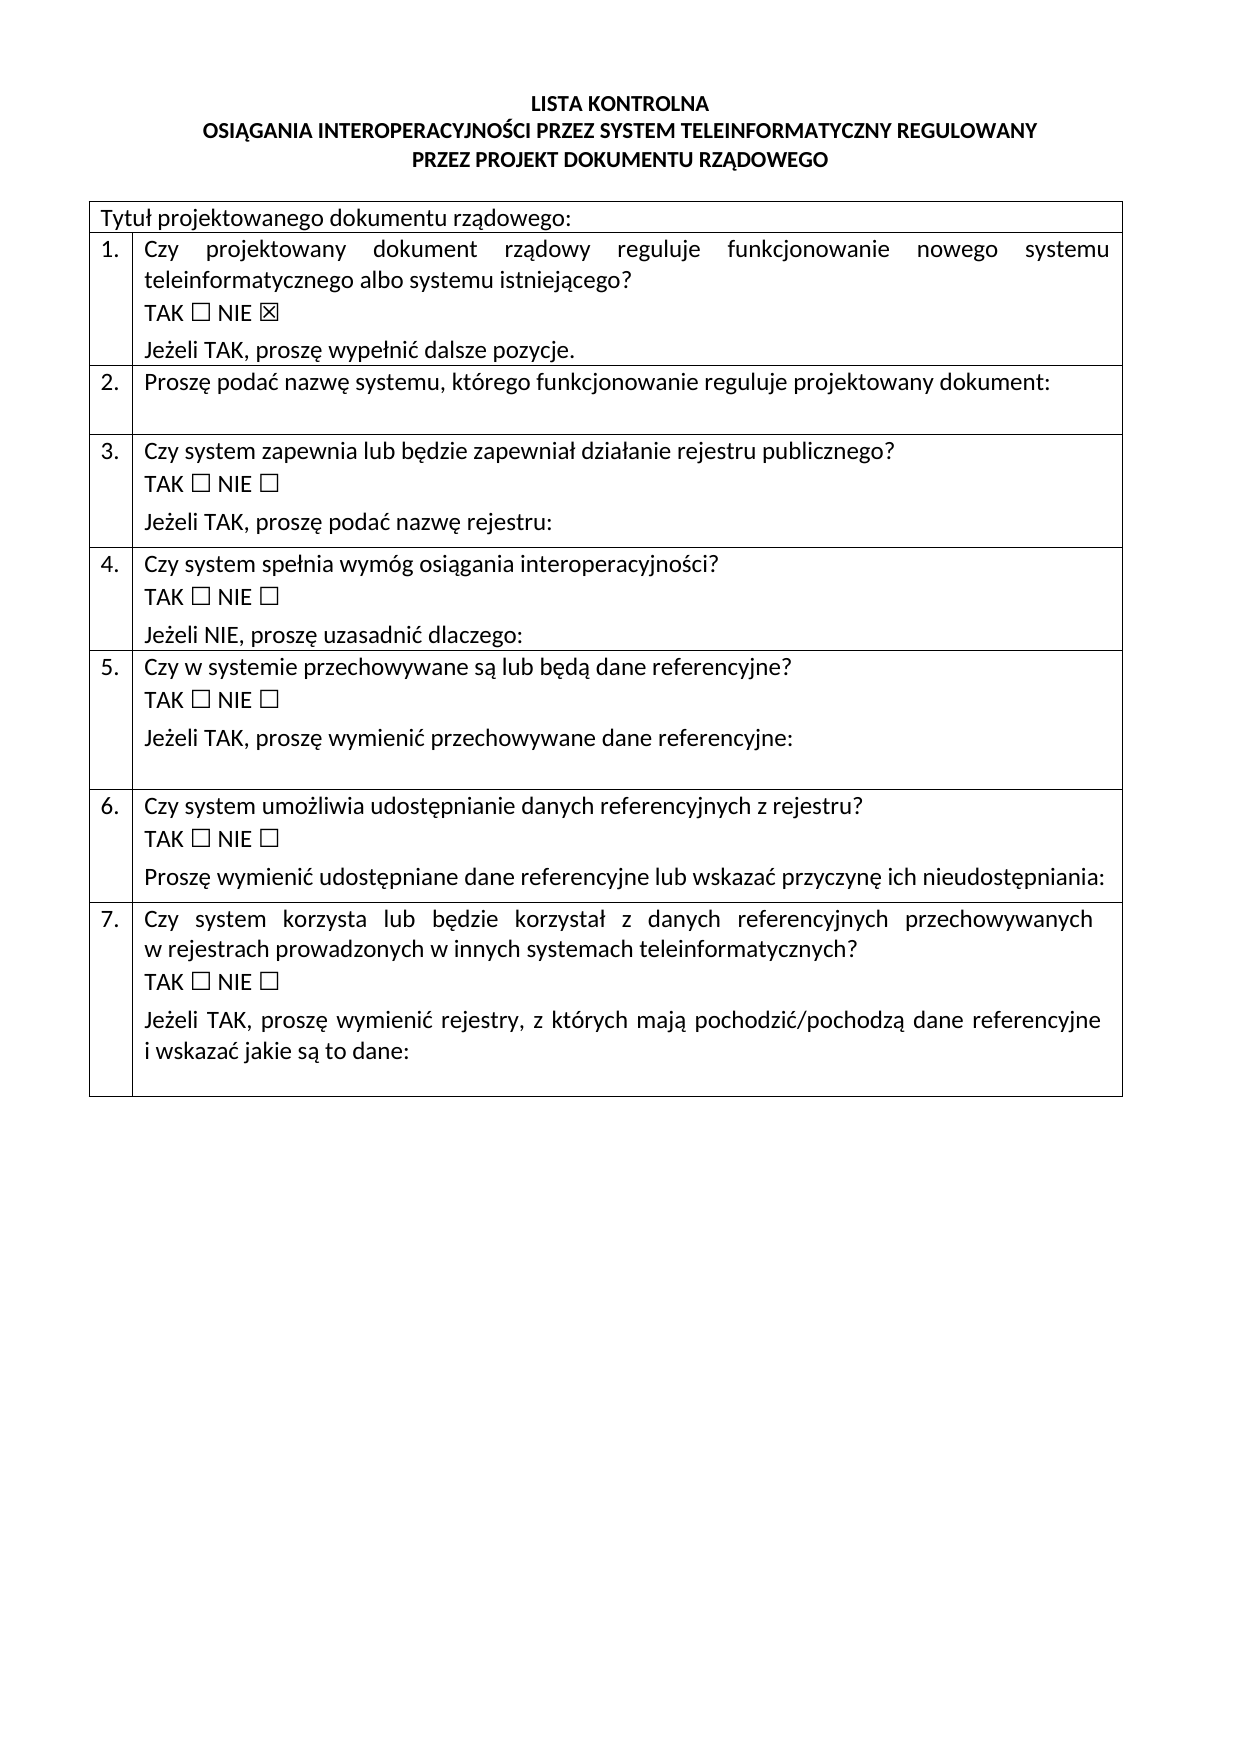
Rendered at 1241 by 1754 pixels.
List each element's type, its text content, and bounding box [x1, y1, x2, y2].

table_cell Czy w systemie przechowywane są lub będą dane referencyjne? TAK NIE Jeżeli TAK, proszę wymienić przechowywane dane referencyjne: [133, 651, 1122, 789]
table_cell Czy projektowany dokument rządowy reguluje funkcjonowanie nowego systemu teleinformatycznego albo systemu istniejącego? TAK NIE Jeżeli TAK, proszę wypełnić dalsze pozycje. [133, 233, 1122, 365]
text LISTA KONTROLNA OSIĄGANIA INTEROPERACYJNOŚCI PRZEZ SYSTEM TELEINFORMATYCZNY REGULOWANY [89, 89, 1152, 145]
table_cell [90, 903, 132, 1096]
table_cell [90, 548, 132, 650]
table_cell Czy system korzysta lub będzie korzystał z danych referencyjnych przechowywanych w rejestrach prowadzonych w innych systemach teleinformatycznych? TAK NIE Jeżeli TAK, proszę wymienić rejestry, z których mają pochodzić/pochodzą dane referencyjne i wskazać jakie są to dane: [133, 903, 1122, 1096]
table_cell Proszę podać nazwę systemu, którego funkcjonowanie reguluje projektowany dokument: [133, 366, 1122, 434]
table_cell [90, 366, 132, 434]
table_cell Czy system spełnia wymóg osiągania interoperacyjności? TAK NIE Jeżeli NIE, proszę uzasadnić dlaczego: [133, 548, 1122, 650]
text PRZEZ PROJEKT DOKUMENTU RZĄDOWEGO [89, 145, 1152, 173]
table_cell [90, 651, 132, 789]
table_cell Czy system umożliwia udostępnianie danych referencyjnych z rejestru? TAK NIE Proszę wymienić udostępniane dane referencyjne lub wskazać przyczynę ich nieudostępniania: [133, 790, 1122, 902]
table_cell [90, 790, 132, 902]
table_cell [90, 435, 132, 547]
table_cell [90, 233, 132, 365]
table_cell Czy system zapewnia lub będzie zapewniał działanie rejestru publicznego? TAK NIE Jeżeli TAK, proszę podać nazwę rejestru: [133, 435, 1122, 547]
table_header Tytuł projektowanego dokumentu rządowego: [90, 202, 1122, 232]
